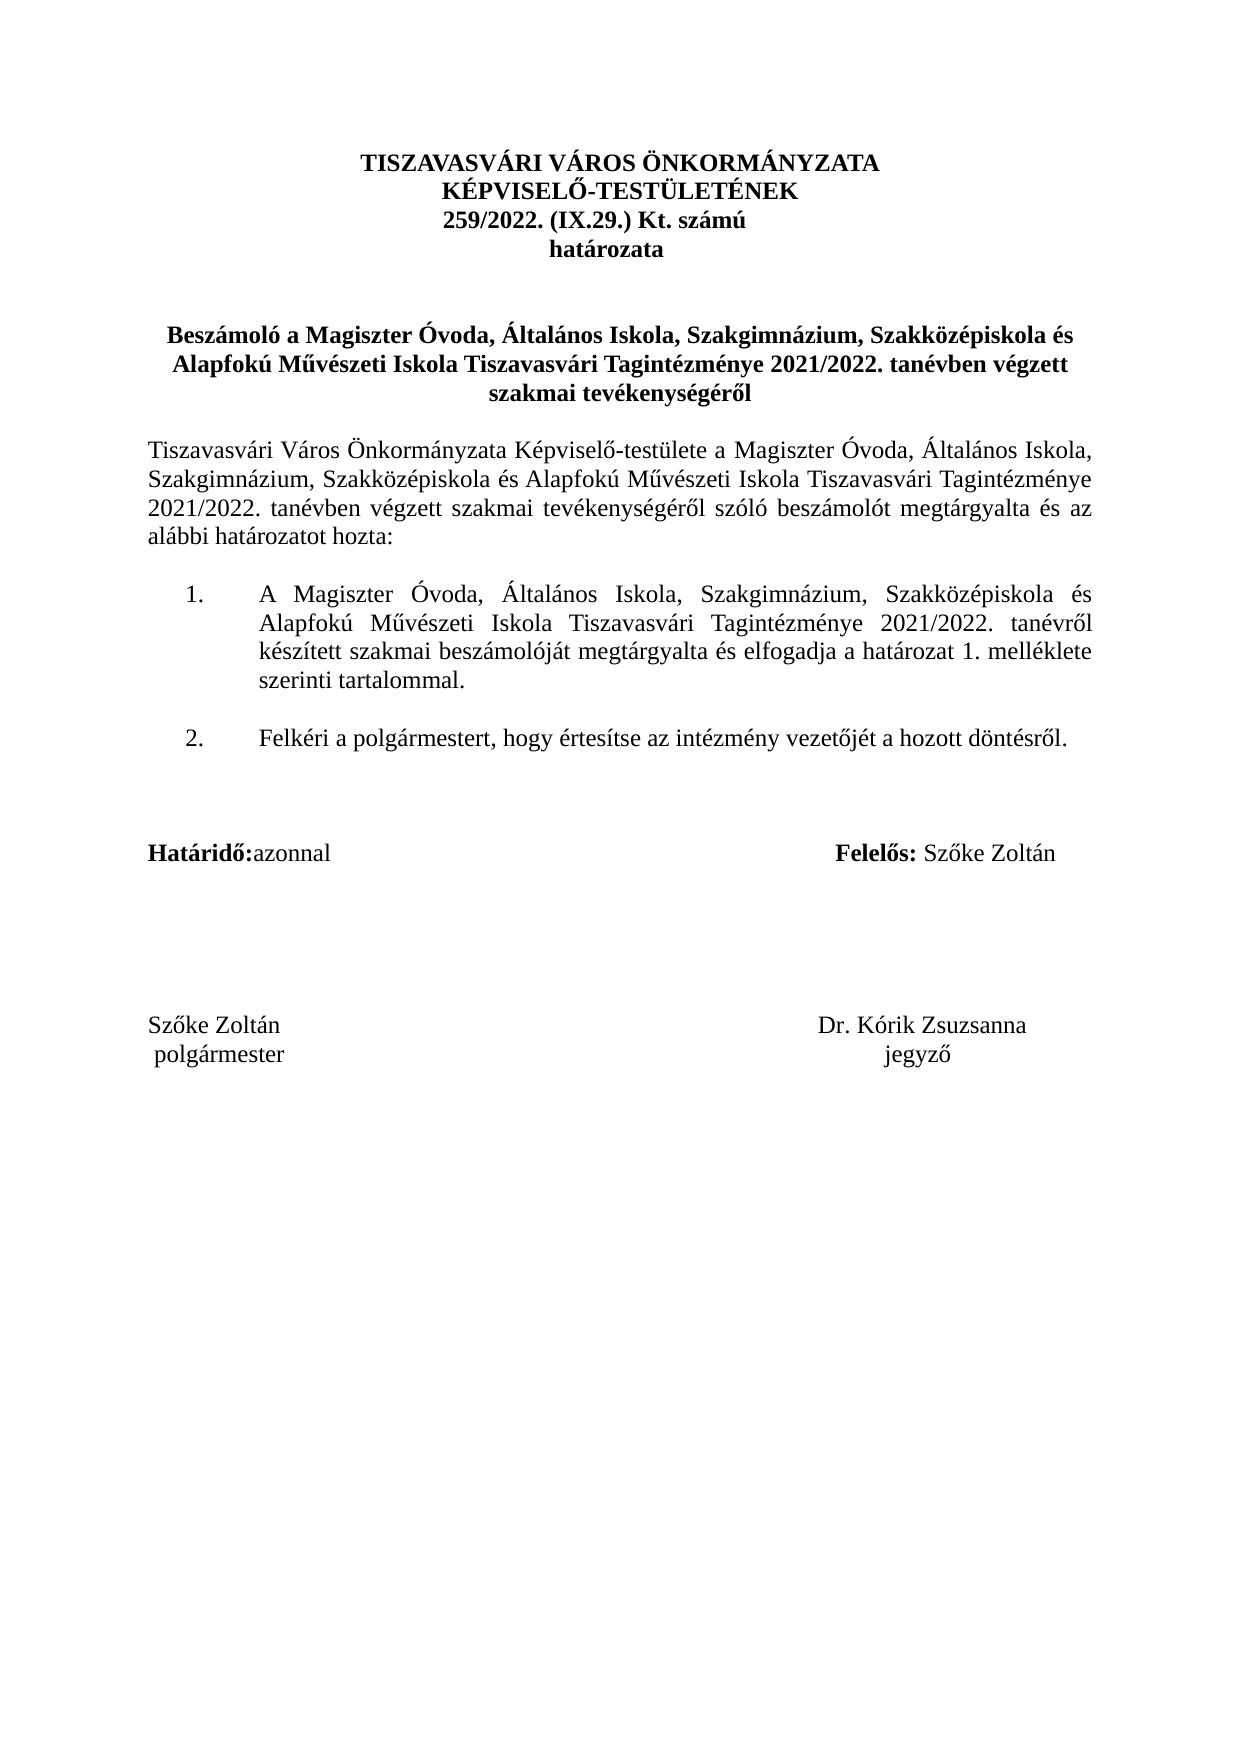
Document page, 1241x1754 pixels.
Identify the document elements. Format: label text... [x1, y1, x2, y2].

text határozata [369, 234, 1048, 263]
text Beszámoló a Magiszter Óvoda, Általános Iskola, Szakgimnázium, Szakközépiskola és Alapfokú Művészeti Iskola Tiszavasvári Tagintézménye 2021/2022. tanévben végzett szakmai tevékenységéről [148, 320, 1093, 406]
text Határidő:azonnal Felelős: Szőke Zoltán [148, 838, 1093, 866]
text Szőke Zoltán Dr. Kórik Zsuzsanna [148, 1010, 1093, 1039]
text polgármester jegyző [148, 1039, 1093, 1068]
list Felkéri a polgármestert, hogy értesítse az intézmény vezetőjét a hozott döntésről. [185, 723, 1093, 751]
text KÉPVISELŐ-TESTÜLETÉNEK [148, 176, 1093, 205]
text Tiszavasvári Város Önkormányzata Képviselő-testülete a Magiszter Óvoda, Általános Iskola, Szakgimnázium, Szakközépiskola és Alapfokú Művészeti Iskola Tiszavasvári Tagintézménye 2021/2022. tanévben végzett szakmai tevékenységéről szóló beszámolót megtárgyalta és az alábbi határozatot hozta: [148, 435, 1093, 550]
text 259/2022. (IX.29.) Kt. számú [369, 205, 1093, 234]
text TISZAVASVÁRI VÁROS ÖNKORMÁNYZATA [148, 148, 1093, 176]
list A Magiszter Óvoda, Általános Iskola, Szakgimnázium, Szakközépiskola és Alapfokú Művészeti Iskola Tiszavasvári Tagintézménye 2021/2022. tanévről készített szakmai beszámolóját megtárgyalta és elfogadja a határozat 1. melléklete szerinti tartalommal. [185, 579, 1093, 694]
